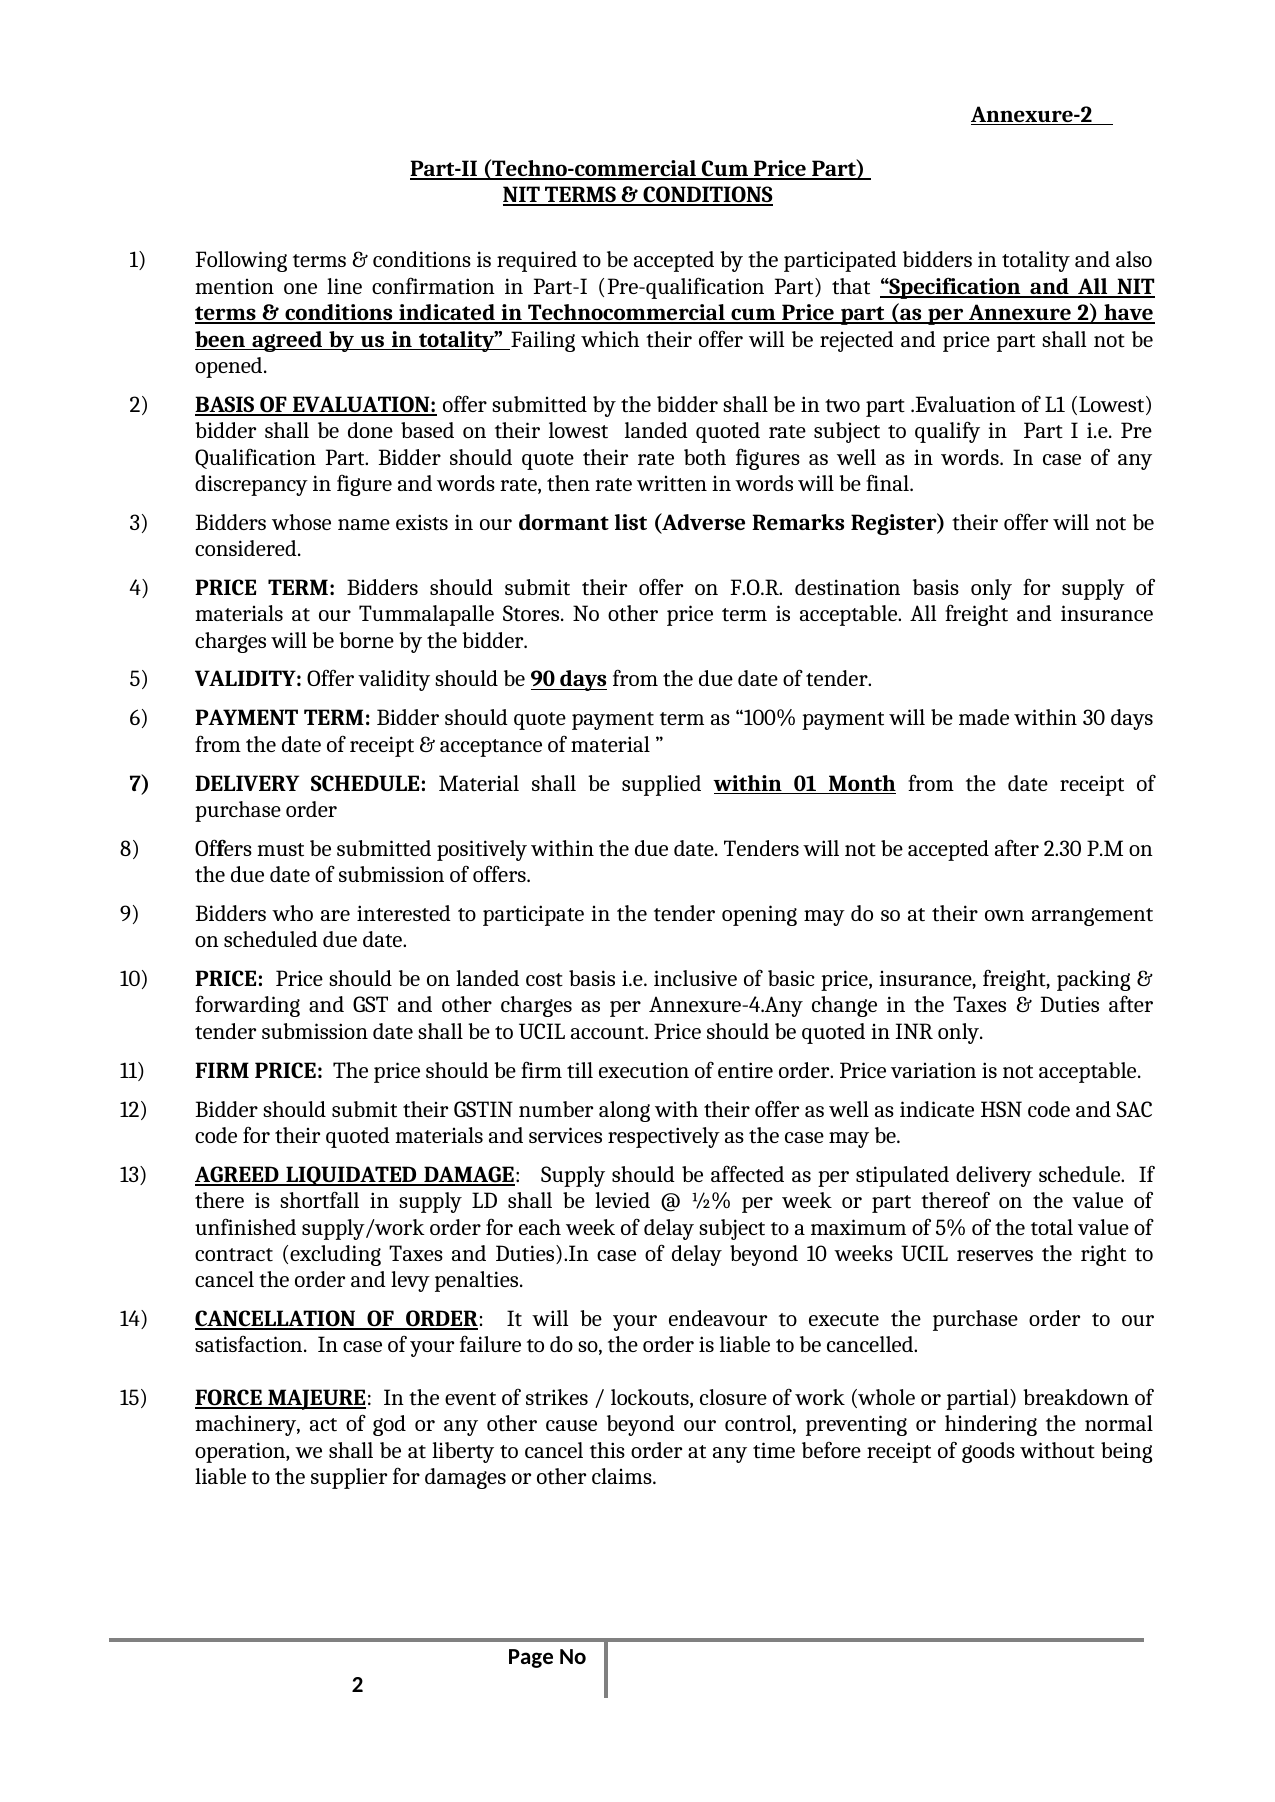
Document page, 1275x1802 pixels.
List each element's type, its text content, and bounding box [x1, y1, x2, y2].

list PRICE TERM: Bidders should submit their offer on F.O.R. destination basis only for supply of materials at our Tummalapalle Stores. No other price term is acceptable. All freight and insurance charges will be borne by the bidder. [129, 575, 1155, 654]
list Bidders who are interested to participate in the tender opening may do so at their own arrangement on scheduled due date. [120, 901, 1155, 953]
list CANCELLATION OF ORDER: It will be your endeavour to execute the purchase order to our satisfaction. In case of your failure to do so, the order is liable to be cancelled. [120, 1306, 1155, 1358]
list AGREED LIQUIDATED DAMAGE: Supply should be affected as per stipulated delivery schedule. If there is shortfall in supply LD shall be levied @ ½% per week or part thereof on the value of unfinished supply/work order for each week of delay subject to a maximum of 5% of the total value of contract (excluding Taxes and Duties).In case of delay beyond 10 weeks UCIL reserves the right to cancel the order and levy penalties. [120, 1162, 1155, 1293]
text NIT TERMS & CONDITIONS [120, 182, 1155, 208]
list BASIS OF EVALUATION: offer submitted by the bidder shall be in two part .Evaluation of L1 (Lowest) bidder shall be done based on their lowest landed quoted rate subject to qualify in Part I i.e. Pre Qualification Part. Bidder should quote their rate both figures as well as in words. In case of any discrepancy in figure and words rate, then rate written in words will be final. [129, 392, 1155, 497]
list FORCE MAJEURE: In the event of strikes / lockouts, closure of work (whole or partial) breakdown of machinery, act of god or any other cause beyond our control, preventing or hindering the normal operation, we shall be at liberty to cancel this order at any time before receipt of goods without being liable to the supplier for damages or other claims. [120, 1385, 1155, 1490]
list Offers must be submitted positively within the due date. Tenders will not be accepted after 2.30 P.M on the due date of submission of offers. [120, 836, 1155, 888]
list VALIDITY: Offer validity should be 90 days from the due date of tender. [129, 666, 1155, 693]
list Bidders whose name exists in our dormant list (Adverse Remarks Register) their offer will not be considered. [129, 509, 1155, 562]
list FIRM PRICE: The price should be firm till execution of entire order. Price variation is not acceptable. [120, 1057, 1155, 1084]
list DELIVERY SCHEDULE: Material shall be supplied within 01 Month from the date receipt of purchase order [129, 770, 1155, 823]
text Annexure-2 [870, 101, 1155, 128]
list Following terms & conditions is required to be accepted by the participated bidders in totality and also mention one line confirmation in Part-I (Pre-qualification Part) that “Specification and All NIT terms & conditions indicated in Technocommercial cum Price part (as per Annexure 2) have been agreed by us in totality” Failing which their offer will be rejected and price part shall not be opened. [129, 247, 1155, 379]
list PAYMENT TERM: Bidder should quote payment term as “100% payment will be made within 30 days from the date of receipt & acceptance of material ” [129, 705, 1155, 758]
list Bidder should submit their GSTIN number along with their offer as well as indicate HSN code and SAC code for their quoted materials and services respectively as the case may be. [120, 1096, 1155, 1149]
text Part-II (Techno-commercial Cum Price Part) [120, 156, 1155, 182]
list PRICE: Price should be on landed cost basis i.e. inclusive of basic price, insurance, freight, packing & forwarding and GST and other charges as per Annexure-4.Any change in the Taxes & Duties after tender submission date shall be to UCIL account. Price should be quoted in INR only. [120, 966, 1155, 1045]
